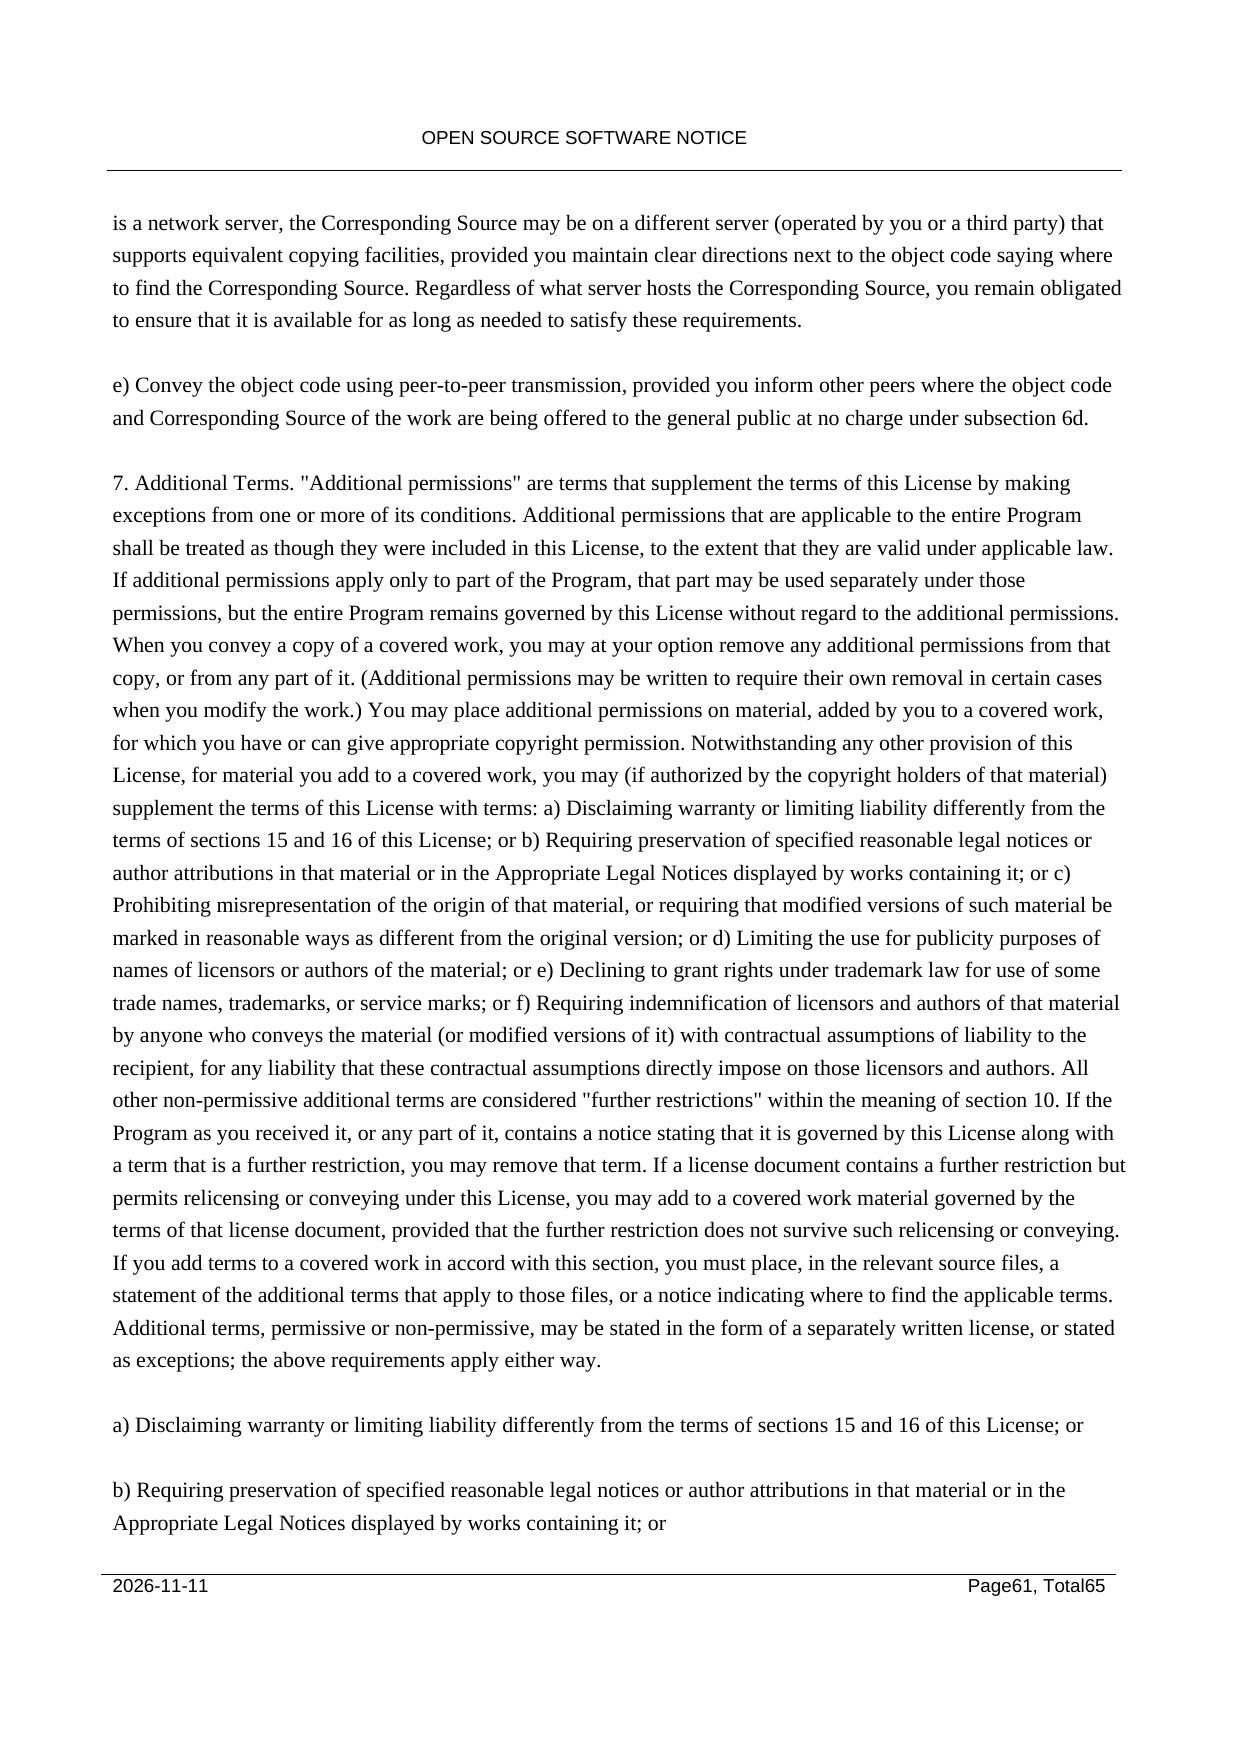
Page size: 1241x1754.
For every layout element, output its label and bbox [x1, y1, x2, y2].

text [112, 206, 1128, 1539]
